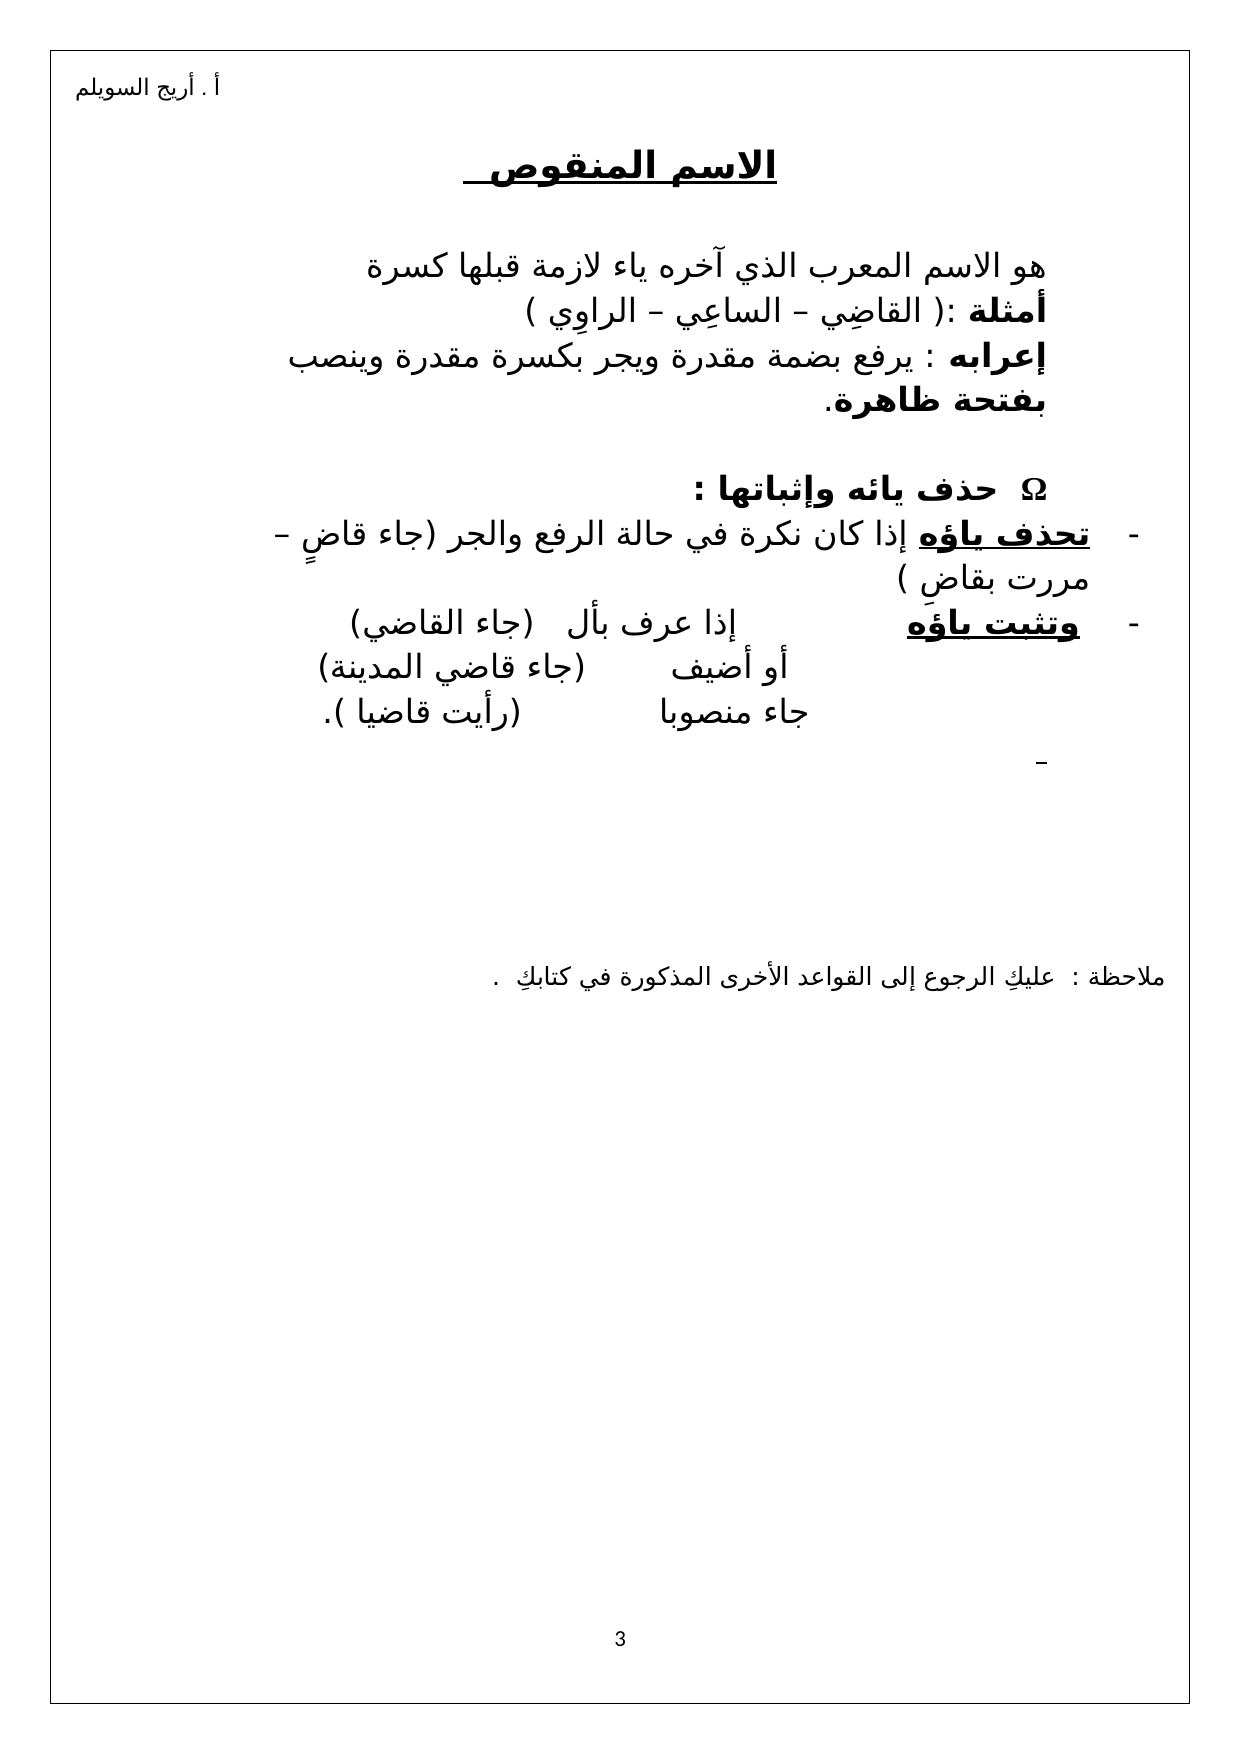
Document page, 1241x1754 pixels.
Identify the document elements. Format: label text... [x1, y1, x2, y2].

list وتثبت ياؤه إذا عرف بأل (جاء القاضي) [193, 603, 1128, 642]
list تحذف ياؤه إذا كان نكرة في حالة الرفع والجر (جاء قاضٍ – مررت بقاضِ ) [193, 514, 1128, 598]
text Ω حذف يائه وإثباتها : [193, 469, 1047, 508]
text ملاحظة : عليكِ الرجوع إلى القواعد الأخرى المذكورة في كتابكِ . [75, 962, 1165, 991]
text إعرابه : يرفع بضمة مقدرة ويجر بكسرة مقدرة وينصب بفتحة ظاهرة. [193, 336, 1047, 419]
text أو أضيف (جاء قاضي المدينة) [193, 648, 1128, 687]
text جاء منصوبا (رأيت قاضيا ). [193, 693, 1128, 731]
text أمثلة :( القاضِي – الساعِي – الراوِي ) [193, 292, 1047, 330]
text هو الاسم المعرب الذي آخره ياء لازمة قبلها كسرة [193, 247, 1047, 286]
text الاسم المنقوص [193, 144, 1047, 188]
